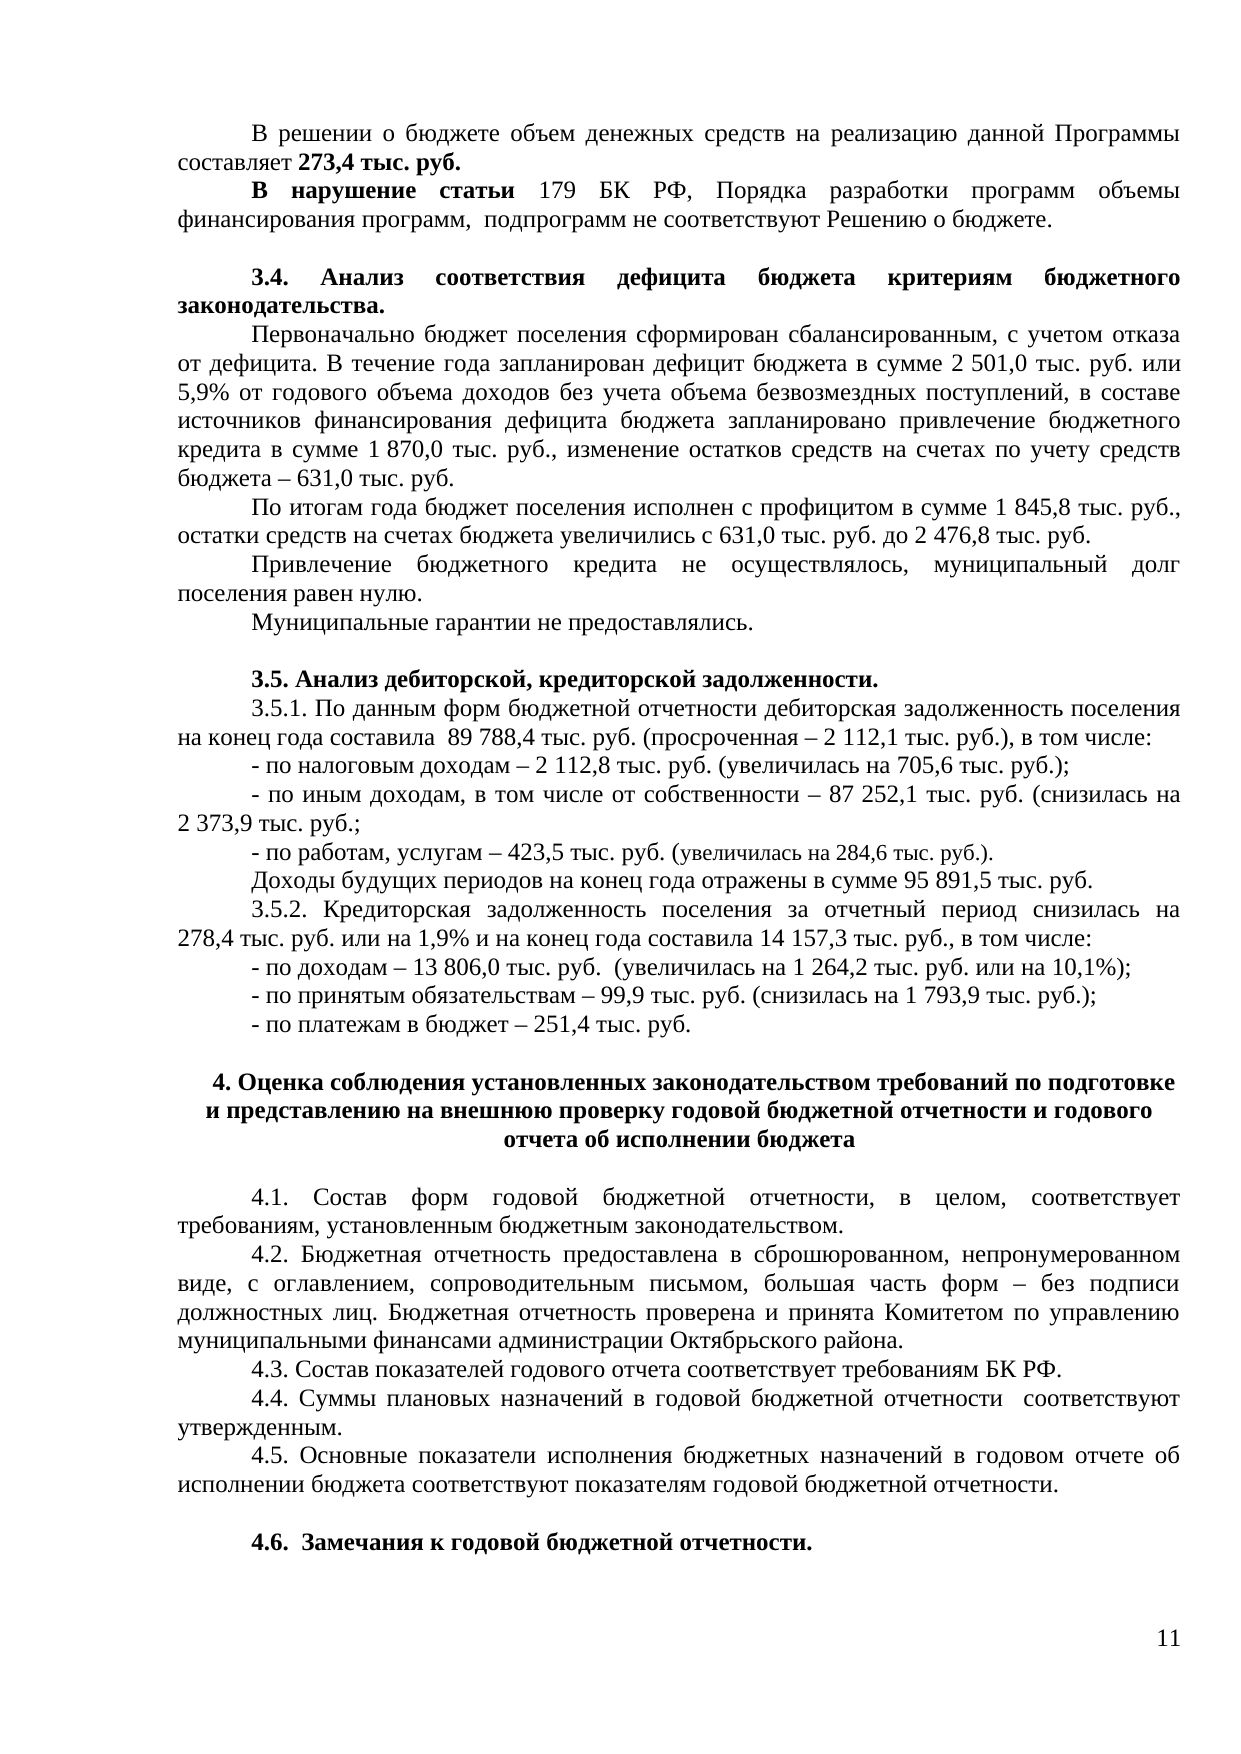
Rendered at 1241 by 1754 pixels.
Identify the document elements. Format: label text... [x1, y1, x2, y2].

text Первоначально бюджет поселения сформирован сбалансированным, с учетом отказа от дефицита. В течение года запланирован дефицит бюджета в сумме 2 501,0 тыс. руб. или 5,9% от годового объема доходов без учета объема безвозмездных поступлений, в составе источников финансирования дефицита бюджета запланировано привлечение бюджетного кредита в сумме 1 870,0 тыс. руб., изменение остатков средств на счетах по учету средств бюджета – 631,0 тыс. руб. [177, 319, 1181, 492]
text - по доходам – 13 806,0 тыс. руб. (увеличилась на 1 264,2 тыс. руб. или на 10,1%); [177, 952, 1181, 981]
text 4.6. Замечания к годовой бюджетной отчетности. [177, 1527, 1181, 1556]
text 3.5.2. Кредиторская задолженность поселения за отчетный период снизилась на 278,4 тыс. руб. или на 1,9% и на конец года составила 14 157,3 тыс. руб., в том числе: [177, 894, 1181, 952]
text 4.1. Состав форм годовой бюджетной отчетности, в целом, соответствует требованиям, установленным бюджетным законодательством. [177, 1182, 1181, 1239]
text В нарушение статьи 179 БК РФ, Порядка разработки программ объемы финансирования программ, подпрограмм не соответствуют Решению о бюджете. [177, 176, 1181, 233]
text 4.2. Бюджетная отчетность предоставлена в сброшюрованном, непронумерованном виде, с оглавлением, сопроводительным письмом, большая часть форм – без подписи должностных лиц. Бюджетная отчетность проверена и принята Комитетом по управлению муниципальными финансами администрации Октябрьского района. [177, 1239, 1181, 1354]
text - по иным доходам, в том числе от собственности – 87 252,1 тыс. руб. (снизилась на 2 373,9 тыс. руб.; [177, 779, 1181, 837]
text 3.5. Анализ дебиторской, кредиторской задолженности. [177, 664, 1181, 693]
text По итогам года бюджет поселения исполнен с профицитом в сумме 1 845,8 тыс. руб., остатки средств на счетах бюджета увеличились с 631,0 тыс. руб. до 2 476,8 тыс. руб. [177, 492, 1181, 549]
text - по платежам в бюджет – 251,4 тыс. руб. [177, 1009, 1181, 1038]
text 4. Оценка соблюдения установленных законодательством требований по подготовке и представлению на внешнюю проверку годовой бюджетной отчетности и годового отчета об исполнении бюджета [177, 1067, 1181, 1153]
text Доходы будущих периодов на конец года отражены в сумме 95 891,5 тыс. руб. [177, 866, 1181, 894]
text 4.3. Состав показателей годового отчета соответствует требованиям БК РФ. [177, 1354, 1181, 1383]
text 4.5. Основные показатели исполнения бюджетных назначений в годовом отчете об исполнении бюджета соответствуют показателям годовой бюджетной отчетности. [177, 1441, 1181, 1498]
text Привлечение бюджетного кредита не осуществлялось, муниципальный долг поселения равен нулю. [177, 549, 1181, 607]
text - по работам, услугам – 423,5 тыс. руб. (увеличилась на 284,6 тыс. руб.). [177, 837, 1181, 866]
text 4.4. Суммы плановых назначений в годовой бюджетной отчетности соответствуют утвержденным. [177, 1383, 1181, 1441]
text 3.4. Анализ соответствия дефицита бюджета критериям бюджетного законодательства. [177, 262, 1181, 319]
text 3.5.1. По данным форм бюджетной отчетности дебиторская задолженность поселения на конец года составила 89 788,4 тыс. руб. (просроченная – 2 112,1 тыс. руб.), в том числе: [177, 693, 1181, 751]
text В решении о бюджете объем денежных средств на реализацию данной Программы составляет 273,4 тыс. руб. [177, 118, 1181, 176]
text - по налоговым доходам – 2 112,8 тыс. руб. (увеличилась на 705,6 тыс. руб.); [177, 751, 1181, 779]
text Муниципальные гарантии не предоставлялись. [177, 607, 1181, 636]
text - по принятым обязательствам – 99,9 тыс. руб. (снизилась на 1 793,9 тыс. руб.); [177, 981, 1181, 1009]
